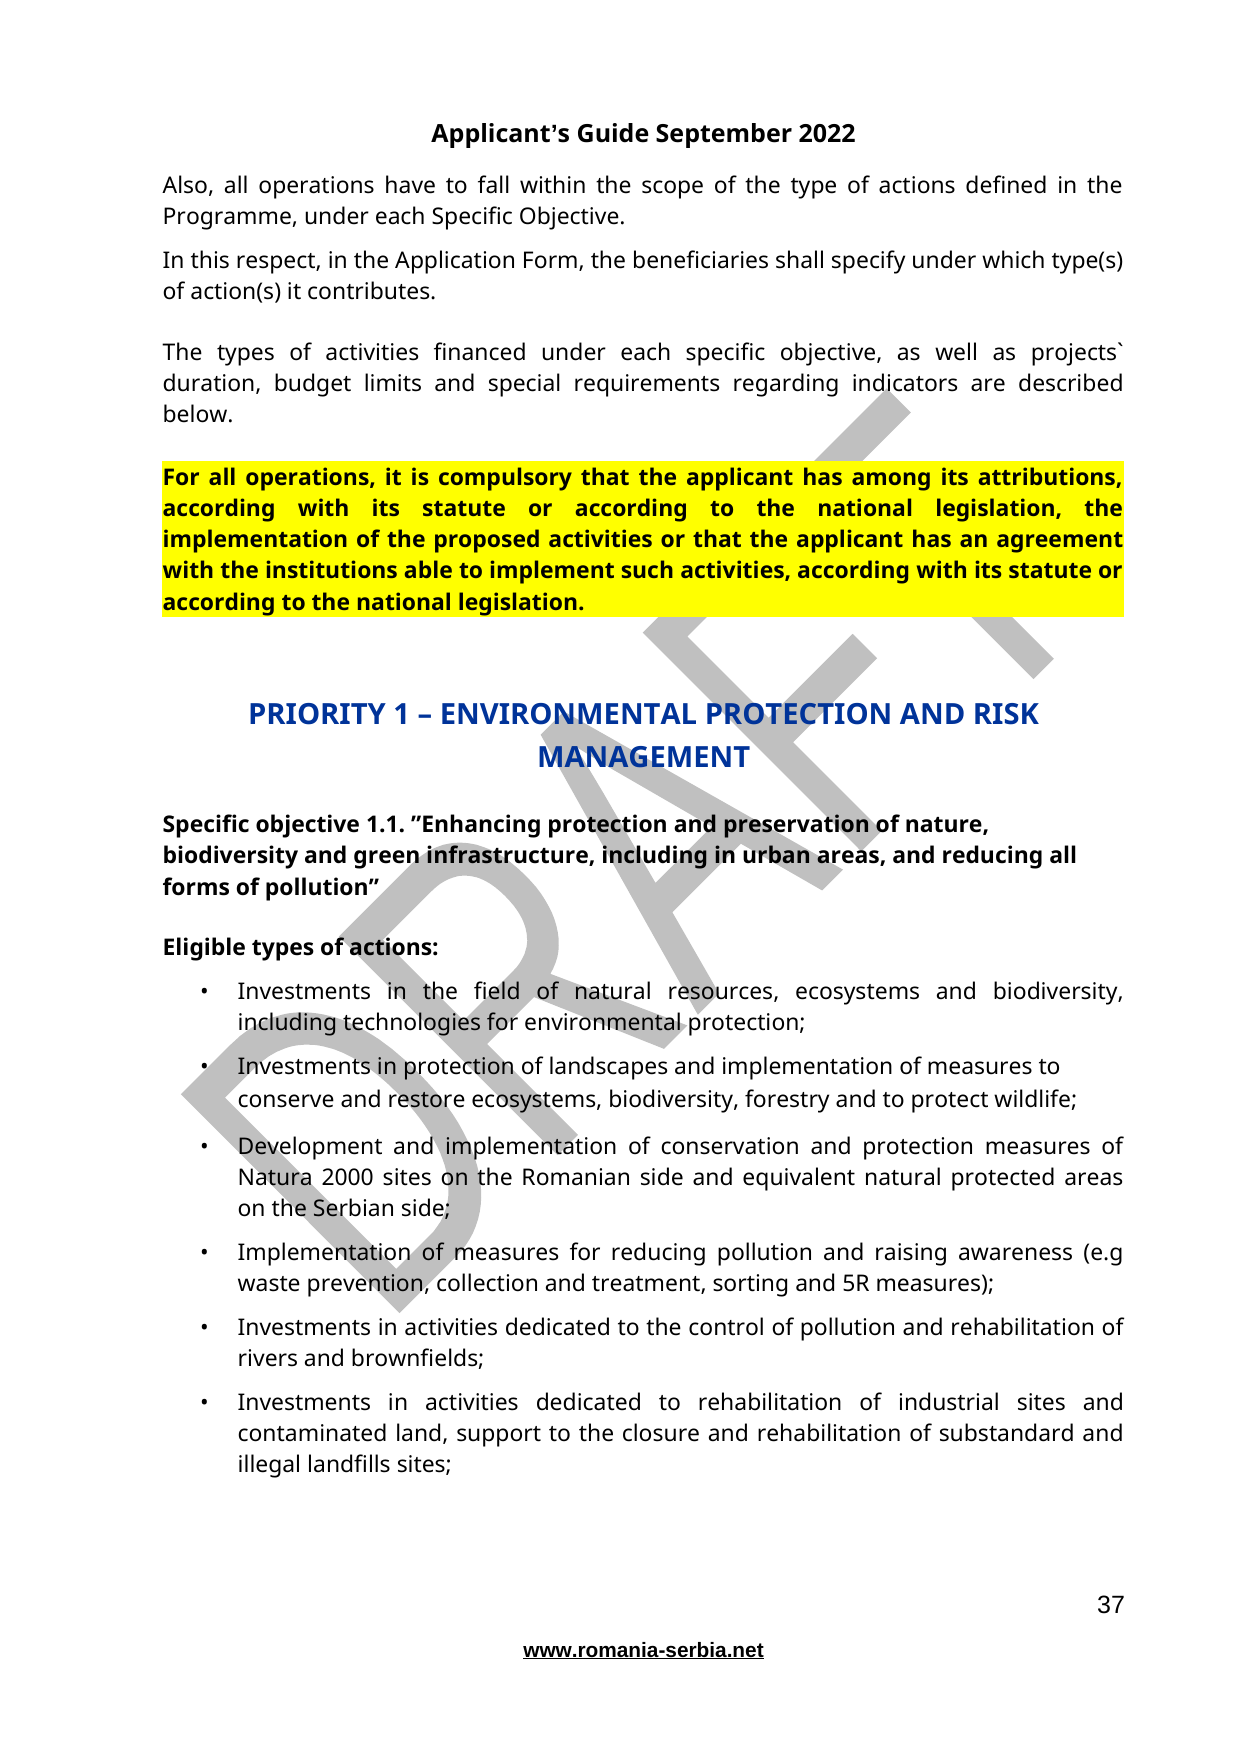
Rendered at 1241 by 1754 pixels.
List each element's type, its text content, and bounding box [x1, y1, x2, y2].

text Eligible types of actions: [162, 931, 1124, 962]
list Investments in protection of landscapes and implementation of measures to conserve and restore ecosystems, biodiversity, forestry and to protect wildlife; [200, 1049, 1124, 1114]
list Investments in activities dedicated to the control of pollution and rehabilitation of rivers and brownfields; [200, 1311, 1124, 1373]
text In this respect, in the Application Form, the beneficiaries shall specify under which type(s) of action(s) it contributes. [162, 244, 1124, 307]
list Investments in activities dedicated to rehabilitation of industrial sites and contaminated land, support to the closure and rehabilitation of substandard and illegal landfills sites; [200, 1386, 1124, 1479]
text The types of activities financed under each specific objective, as well as projects` duration, budget limits and special requirements regarding indicators are described below. [162, 336, 1124, 429]
text Specific objective 1.1. ”Enhancing protection and preservation of nature, biodiversity and green infrastructure, including in urban areas, and reducing all forms of pollution” [162, 808, 1124, 902]
subtitle PRIORITY 1 – ENVIRONMENTAL PROTECTION AND RISK MANAGEMENT [162, 693, 1124, 776]
text For all operations, it is compulsory that the applicant has among its attributions, according with its statute or according to the national legislation, the implementation of the proposed activities or that the applicant has an agreement with the institutions able to implement such activities, according with its statute or according to the national legislation. [162, 461, 1124, 617]
text Also, all operations have to fall within the scope of the type of actions defined in the Programme, under each Specific Objective. [162, 169, 1124, 232]
list Implementation of measures for reducing pollution and raising awareness (e.g waste prevention, collection and treatment, sorting and 5R measures); [200, 1236, 1124, 1298]
list Investments in the field of natural resources, ecosystems and biodiversity, including technologies for environmental protection; [200, 974, 1124, 1037]
list Development and implementation of conservation and protection measures of Natura 2000 sites on the Romanian side and equivalent natural protected areas on the Serbian side; [200, 1129, 1124, 1223]
